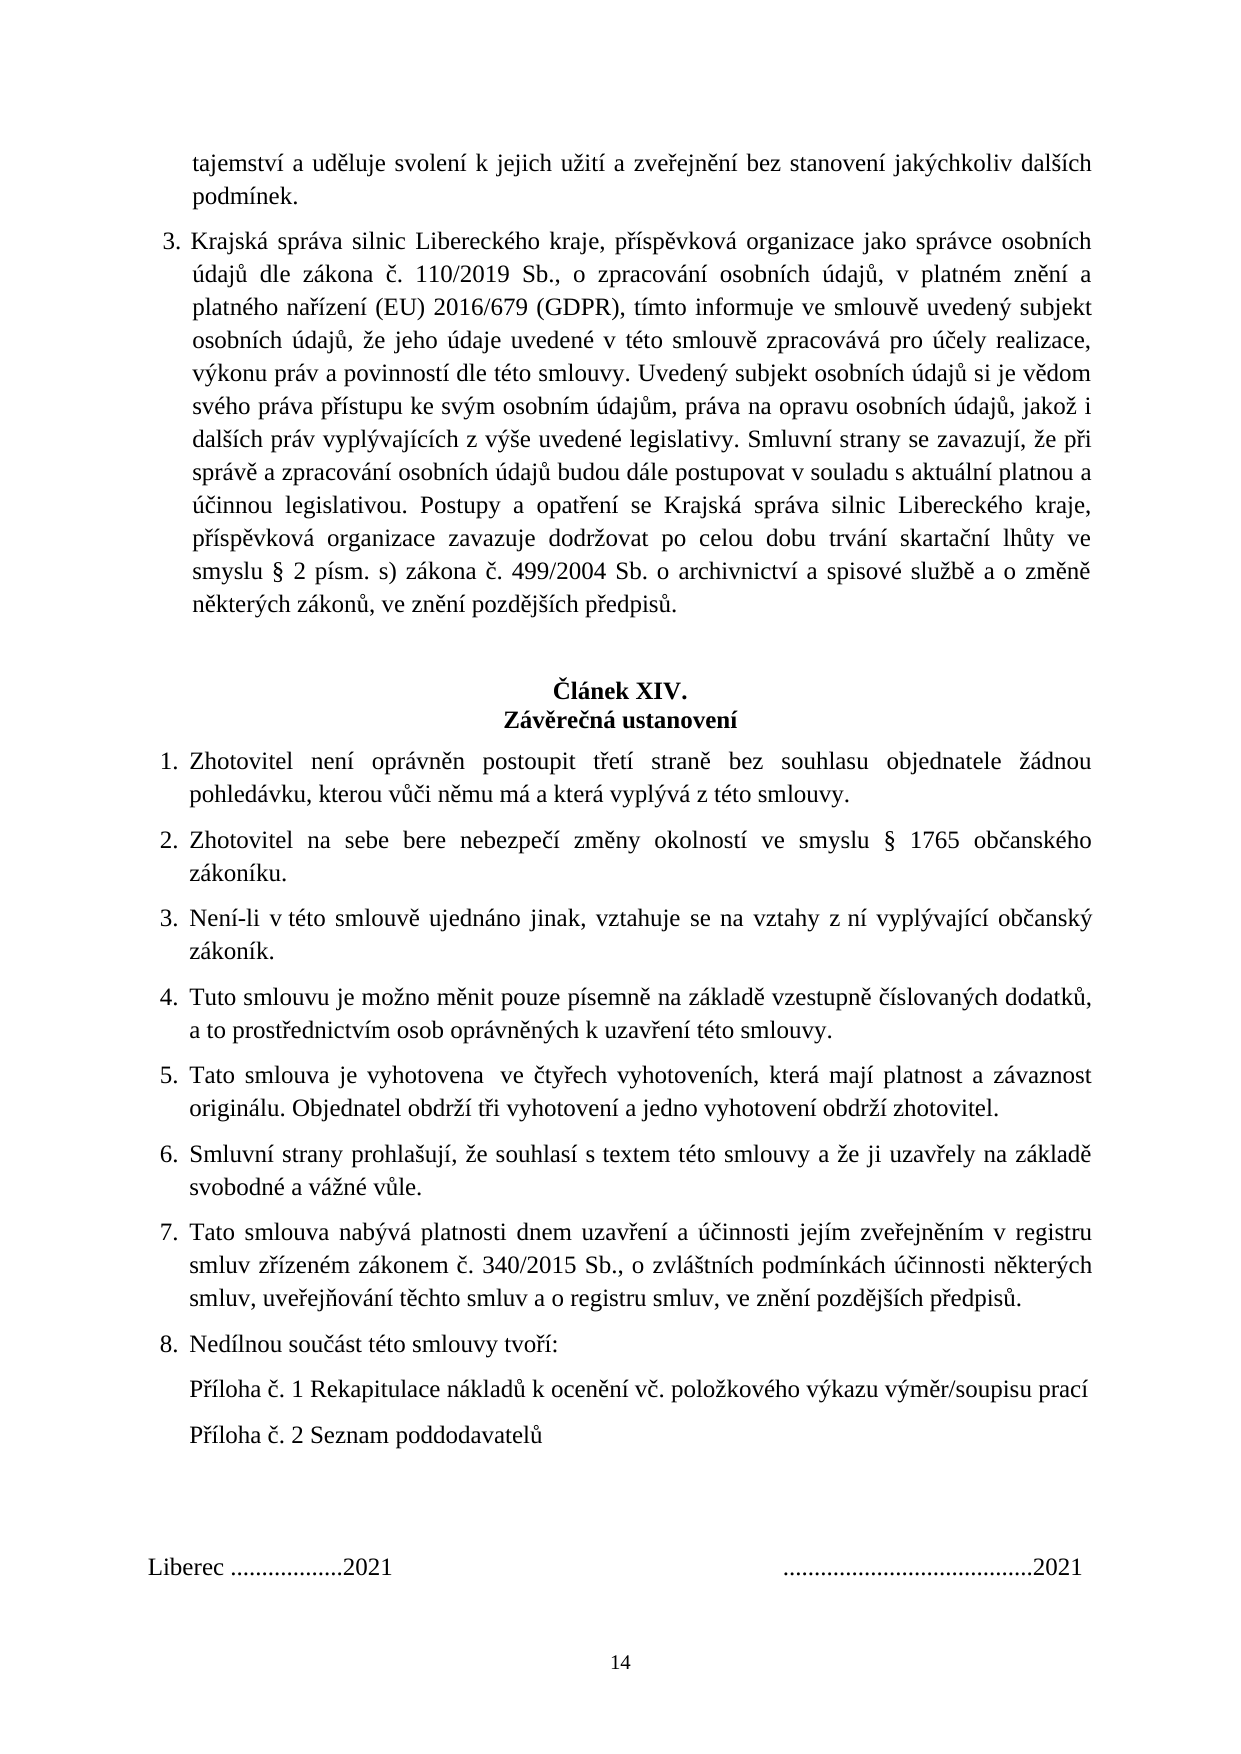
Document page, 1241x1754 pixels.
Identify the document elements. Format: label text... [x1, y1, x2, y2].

list Tato smlouva nabývá platnosti dnem uzavření a účinnosti jejím zveřejněním v registru smluv zřízeném zákonem č. 340/2015 Sb., o zvláštních podmínkách účinnosti některých smluv, uveřejňování těchto smluv a o registru smluv, ve znění pozdějších předpisů. [159, 1217, 1092, 1312]
list Nedílnou součást této smlouvy tvoří: [159, 1329, 1092, 1358]
list Není-li v této smlouvě ujednáno jinak, vztahuje se na vztahy z ní vyplývající občanský zákoník. [159, 903, 1092, 965]
text Článek XIV. Závěrečná ustanovení [148, 676, 1092, 734]
text Liberec ..................2021 ........................................2021 [148, 1552, 1092, 1581]
list Zhotovitel na sebe bere nebezpečí změny okolností ve smyslu § 1765 občanského zákoníku. [159, 825, 1092, 887]
list Tuto smlouvu je možno měnit pouze písemně na základě vzestupně číslovaných dodatků, a to prostřednictvím osob oprávněných k uzavření této smlouvy. [159, 982, 1092, 1044]
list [162, 148, 1092, 209]
list Tato smlouva je vyhotovena ve čtyřech vyhotoveních, která mají platnost a závaznost originálu. Objednatel obdrží tři vyhotovení a jedno vyhotovení obdrží zhotovitel. [159, 1060, 1092, 1122]
text Příloha č. 1 Rekapitulace nákladů k ocenění vč. položkového výkazu výměr/soupisu prací [189, 1374, 1092, 1403]
text 3. Krajská správa silnic Libereckého kraje, příspěvková organizace jako správce osobních údajů dle zákona č. 110/2019 Sb., o zpracování osobních údajů, v platném znění a platného nařízení (EU) 2016/679 (GDPR), tímto informuje ve smlouvě uvedený subjekt osobních údajů, že jeho údaje uvedené v této smlouvě zpracovává pro účely realizace, výkonu práv a povinností dle této smlouvy. Uvedený subjekt osobních údajů si je vědom svého práva přístupu ke svým osobním údajům, práva na opravu osobních údajů, jakož i dalších práv vyplývajících z výše uvedené legislativy. Smluvní strany se zavazují, že při správě a zpracování osobních údajů budou dále postupovat v souladu s aktuální platnou a účinnou legislativou. Postupy a opatření se Krajská správa silnic Libereckého kraje, příspěvková organizace zavazuje dodržovat po celou dobu trvání skartační lhůty ve smyslu § 2 písm. s) zákona č. 499/2004 Sb. o archivnictví a spisové službě a o změně některých zákonů, ve znění pozdějších předpisů. [162, 226, 1092, 618]
text Příloha č. 2 Seznam poddodavatelů [189, 1420, 1092, 1449]
list Zhotovitel není oprávněn postoupit třetí straně bez souhlasu objednatele žádnou pohledávku, kterou vůči němu má a která vyplývá z této smlouvy. [159, 746, 1092, 808]
list Smluvní strany prohlašují, že souhlasí s textem této smlouvy a že ji uzavřely na základě svobodné a vážné vůle. [159, 1139, 1092, 1201]
